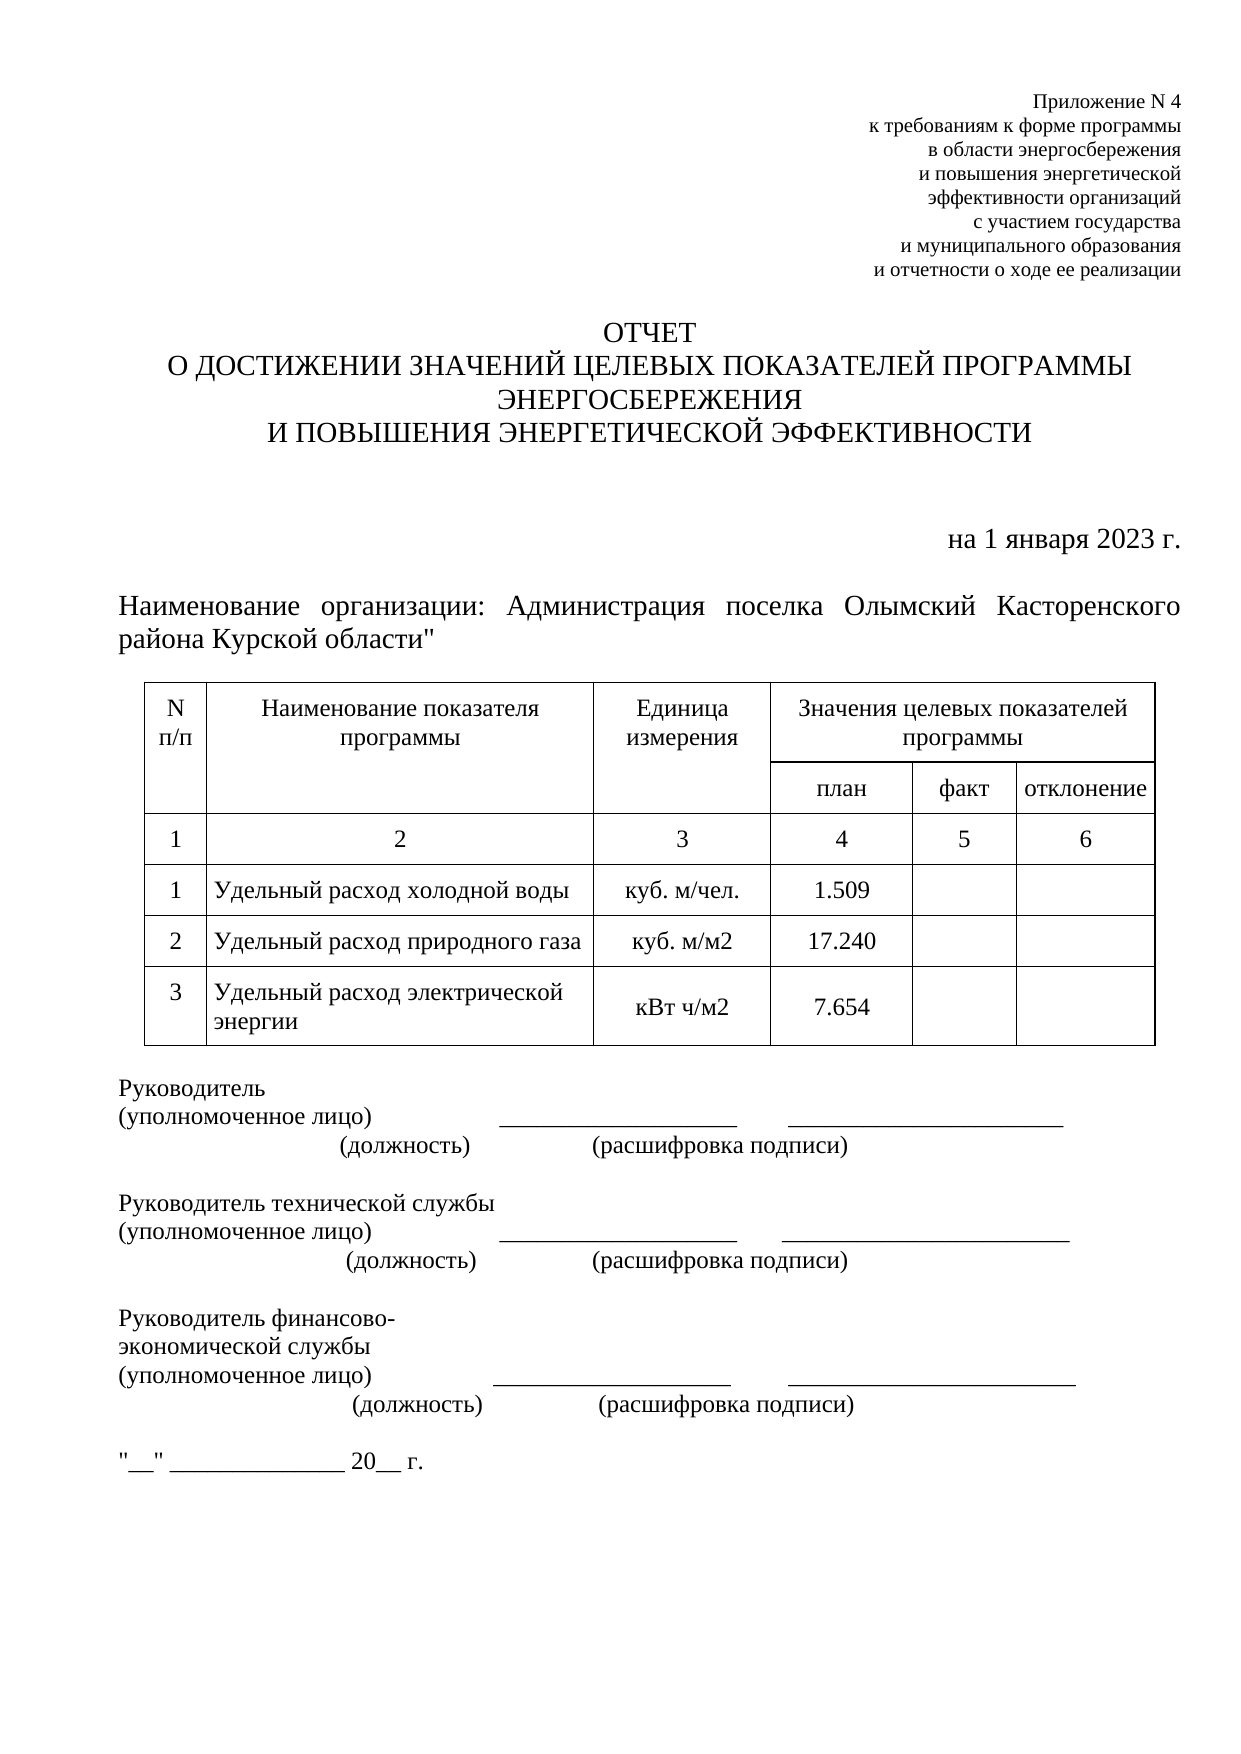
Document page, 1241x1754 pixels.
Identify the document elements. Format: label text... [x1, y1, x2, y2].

text (уполномоченное лицо) ___________________ _______________________ [118, 1216, 1181, 1245]
table_header Единица измерения [594, 683, 770, 812]
table_cell [913, 916, 1016, 966]
table_cell 4 [771, 814, 912, 863]
text И ПОВЫШЕНИЯ ЭНЕРГЕТИЧЕСКОЙ ЭФФЕКТИВНОСТИ [118, 415, 1181, 449]
table_cell [1017, 865, 1154, 914]
text (должность) (расшифровка подписи) [118, 1245, 1181, 1274]
text Руководитель [118, 1073, 1181, 1101]
table_cell куб. м/чел. [594, 865, 770, 914]
text (должность) (расшифровка подписи) [118, 1389, 1181, 1418]
text эффективности организаций [118, 185, 1181, 209]
text Руководитель технической службы [118, 1188, 1181, 1216]
table_cell [1017, 916, 1154, 966]
text ОТЧЕТ [118, 315, 1181, 348]
table_cell Удельный расход холодной воды [207, 865, 593, 914]
table_cell 3 [594, 814, 770, 863]
text Наименование организации: Администрация поселка Олымский Касторенского района Курской области" [118, 588, 1181, 655]
table_cell факт [913, 763, 1016, 812]
table_cell 2 [207, 814, 593, 863]
text Приложение N 4 [118, 89, 1181, 113]
table_cell 1 [145, 865, 206, 914]
table_cell [913, 967, 1016, 1045]
table_cell Удельный расход электрической энергии [207, 967, 593, 1045]
text к требованиям к форме программы [118, 113, 1181, 137]
text Руководитель финансово- [118, 1303, 1181, 1331]
text и повышения энергетической [118, 161, 1181, 185]
text (должность) (расшифровка подписи) [118, 1130, 1181, 1159]
text в области энергосбережения [118, 137, 1181, 161]
table_cell 1.509 [771, 865, 912, 914]
text и муниципального образования [118, 233, 1181, 257]
text с участием государства [118, 209, 1181, 233]
text (уполномоченное лицо) ___________________ ______________________ [118, 1101, 1181, 1130]
table_cell 1 [145, 814, 206, 863]
text экономической службы [118, 1331, 1181, 1360]
text "__" ______________ 20__ г. [118, 1446, 1181, 1475]
table_cell 5 [913, 814, 1016, 863]
table_header N п/п [145, 683, 206, 812]
table_cell 2 [145, 916, 206, 966]
table_cell [1017, 967, 1154, 1045]
table_cell кВт ч/м2 [594, 967, 770, 1045]
table_cell [913, 865, 1016, 914]
table_cell куб. м/м2 [594, 916, 770, 966]
table_cell 17.240 [771, 916, 912, 966]
text на 1 января 2023 г. [118, 521, 1181, 554]
table_cell 6 [1017, 814, 1154, 863]
table_header Значения целевых показателей программы [771, 683, 1154, 761]
table_cell план [771, 763, 912, 812]
table_header Наименование показателя программы [207, 683, 593, 812]
text О ДОСТИЖЕНИИ ЗНАЧЕНИЙ ЦЕЛЕВЫХ ПОКАЗАТЕЛЕЙ ПРОГРАММЫ ЭНЕРГОСБЕРЕЖЕНИЯ [118, 348, 1181, 415]
table_cell 3 [145, 967, 206, 1045]
table_cell 7.654 [771, 967, 912, 1045]
text (уполномоченное лицо) ___________________ _______________________ [118, 1360, 1181, 1389]
table_cell отклонение [1017, 763, 1154, 812]
table_cell Удельный расход природного газа [207, 916, 593, 966]
text и отчетности о ходе ее реализации [118, 257, 1181, 281]
